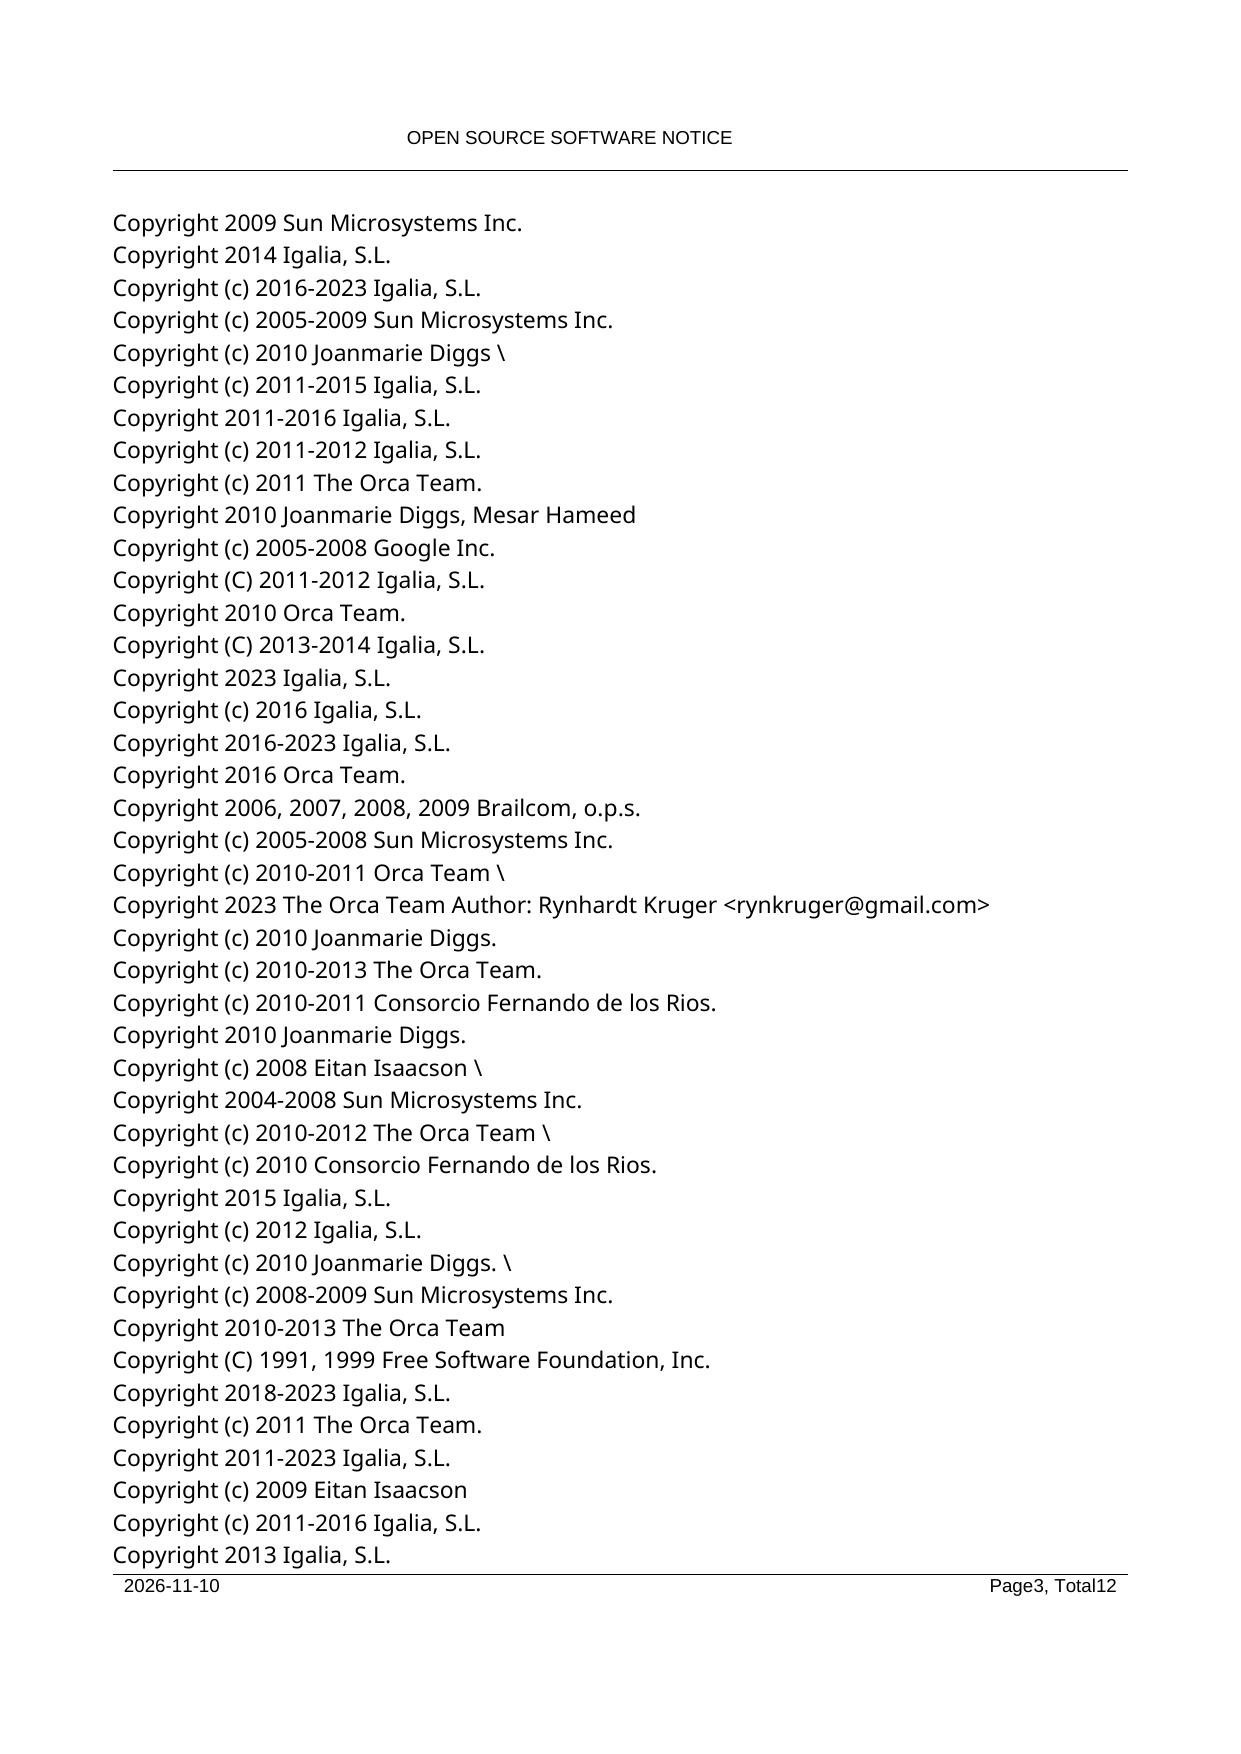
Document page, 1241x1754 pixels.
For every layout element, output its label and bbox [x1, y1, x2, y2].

text [112, 206, 1128, 1571]
